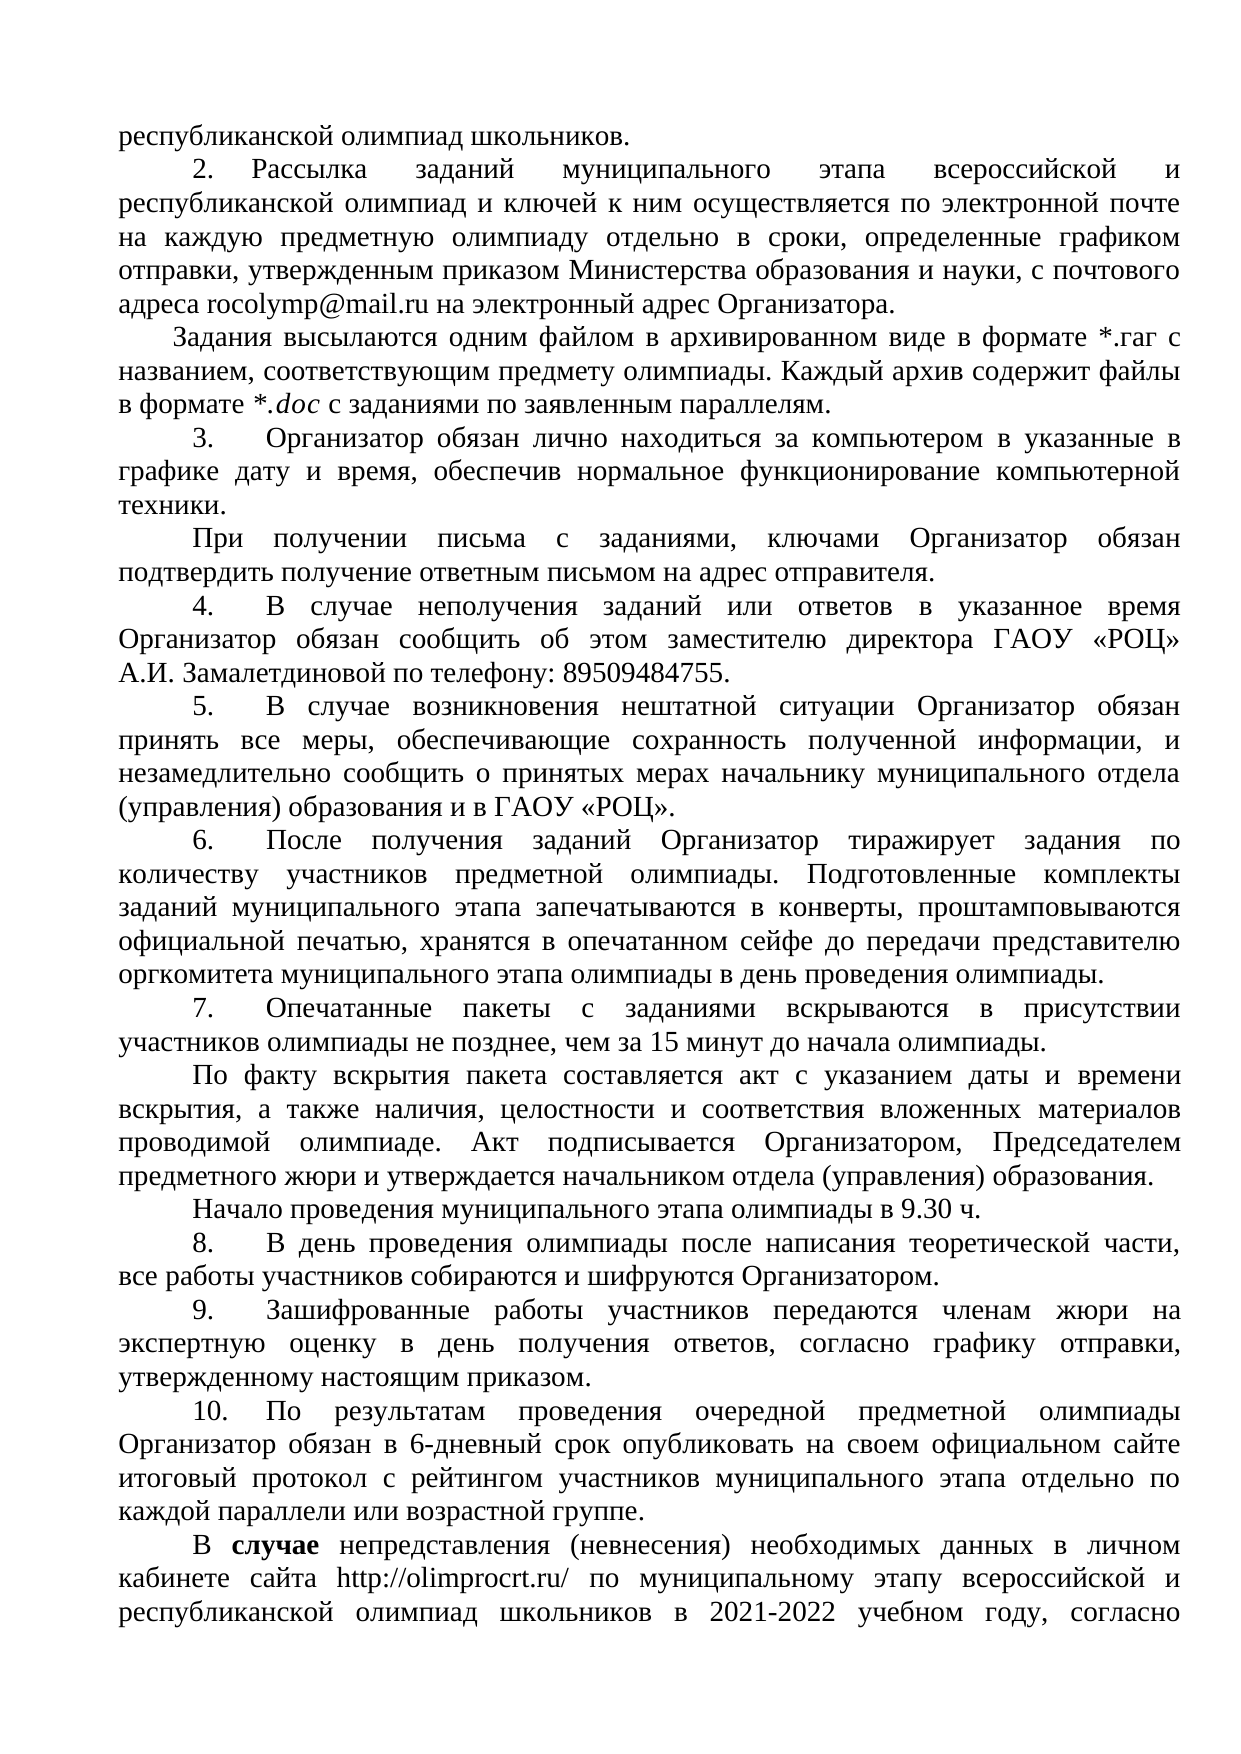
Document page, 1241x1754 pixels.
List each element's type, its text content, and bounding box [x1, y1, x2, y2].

text 4. В случае неполучения заданий или ответов в указанное время Организатор обязан сообщить об этом заместителю директора ГАОУ «РОЦ» А.И. Замалетдиновой по телефону: 89509484755. [118, 588, 1181, 688]
text 10. По результатам проведения очередной предметной олимпиады Организатор обязан в 6-дневный срок опубликовать на своем официальном сайте итоговый протокол с рейтингом участников муниципального этапа отдельно по каждой параллели или возрастной группе. [118, 1393, 1181, 1527]
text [118, 118, 1181, 152]
text Задания высылаются одним файлом в архивированном виде в формате *.гаг с названием, соответствующим предмету олимпиады. Каждый архив содержит файлы в формате *.doc с заданиями по заявленным параллелям. [118, 319, 1181, 420]
list Рассылка заданий муниципального этапа всероссийской и республиканской олимпиад и ключей к ним осуществляется по электронной почте на каждую предметную олимпиаду отдельно в сроки, определенные графиком отправки, утвержденным приказом Министерства образования и науки, с почтового адреса rocolymp@mail.ru на электронный адрес Организатора. [118, 152, 1181, 319]
list Организатор обязан лично находиться за компьютером в указанные в графике дату и время, обеспечив нормальное функционирование компьютерной техники. [118, 420, 1181, 521]
text 8. В день проведения олимпиады после написания теоретической части, все работы участников собираются и шифруются Организатором. [118, 1225, 1181, 1292]
text По факту вскрытия пакета составляется акт с указанием даты и времени вскрытия, а также наличия, целостности и соответствия вложенных материалов проводимой олимпиаде. Акт подписывается Организатором, Председателем предметного жюри и утверждается начальником отдела (управления) образования. [118, 1057, 1181, 1191]
text 9. Зашифрованные работы участников передаются членам жюри на экспертную оценку в день получения ответов, согласно графику отправки, утвержденному настоящим приказом. [118, 1292, 1181, 1393]
text Начало проведения муниципального этапа олимпиады в 9.30 ч. [118, 1191, 1181, 1225]
text 7. Опечатанные пакеты с заданиями вскрываются в присутствии участников олимпиады не позднее, чем за 15 минут до начала олимпиады. [118, 990, 1181, 1057]
text 6. После получения заданий Организатор тиражирует задания по количеству участников предметной олимпиады. Подготовленные комплекты заданий муниципального этапа запечатываются в конверты, проштамповываются официальной печатью, хранятся в опечатанном сейфе до передачи представителю оргкомитета муниципального этапа олимпиады в день проведения олимпиады. [118, 822, 1181, 990]
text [118, 1527, 1181, 1627]
text 5. В случае возникновения нештатной ситуации Организатор обязан принять все меры, обеспечивающие сохранность полученной информации, и незамедлительно сообщить о принятых мерах начальнику муниципального отдела (управления) образования и в ГАОУ «РОЦ». [118, 688, 1181, 822]
text При получении письма с заданиями, ключами Организатор обязан подтвердить получение ответным письмом на адрес отправителя. [118, 521, 1181, 588]
